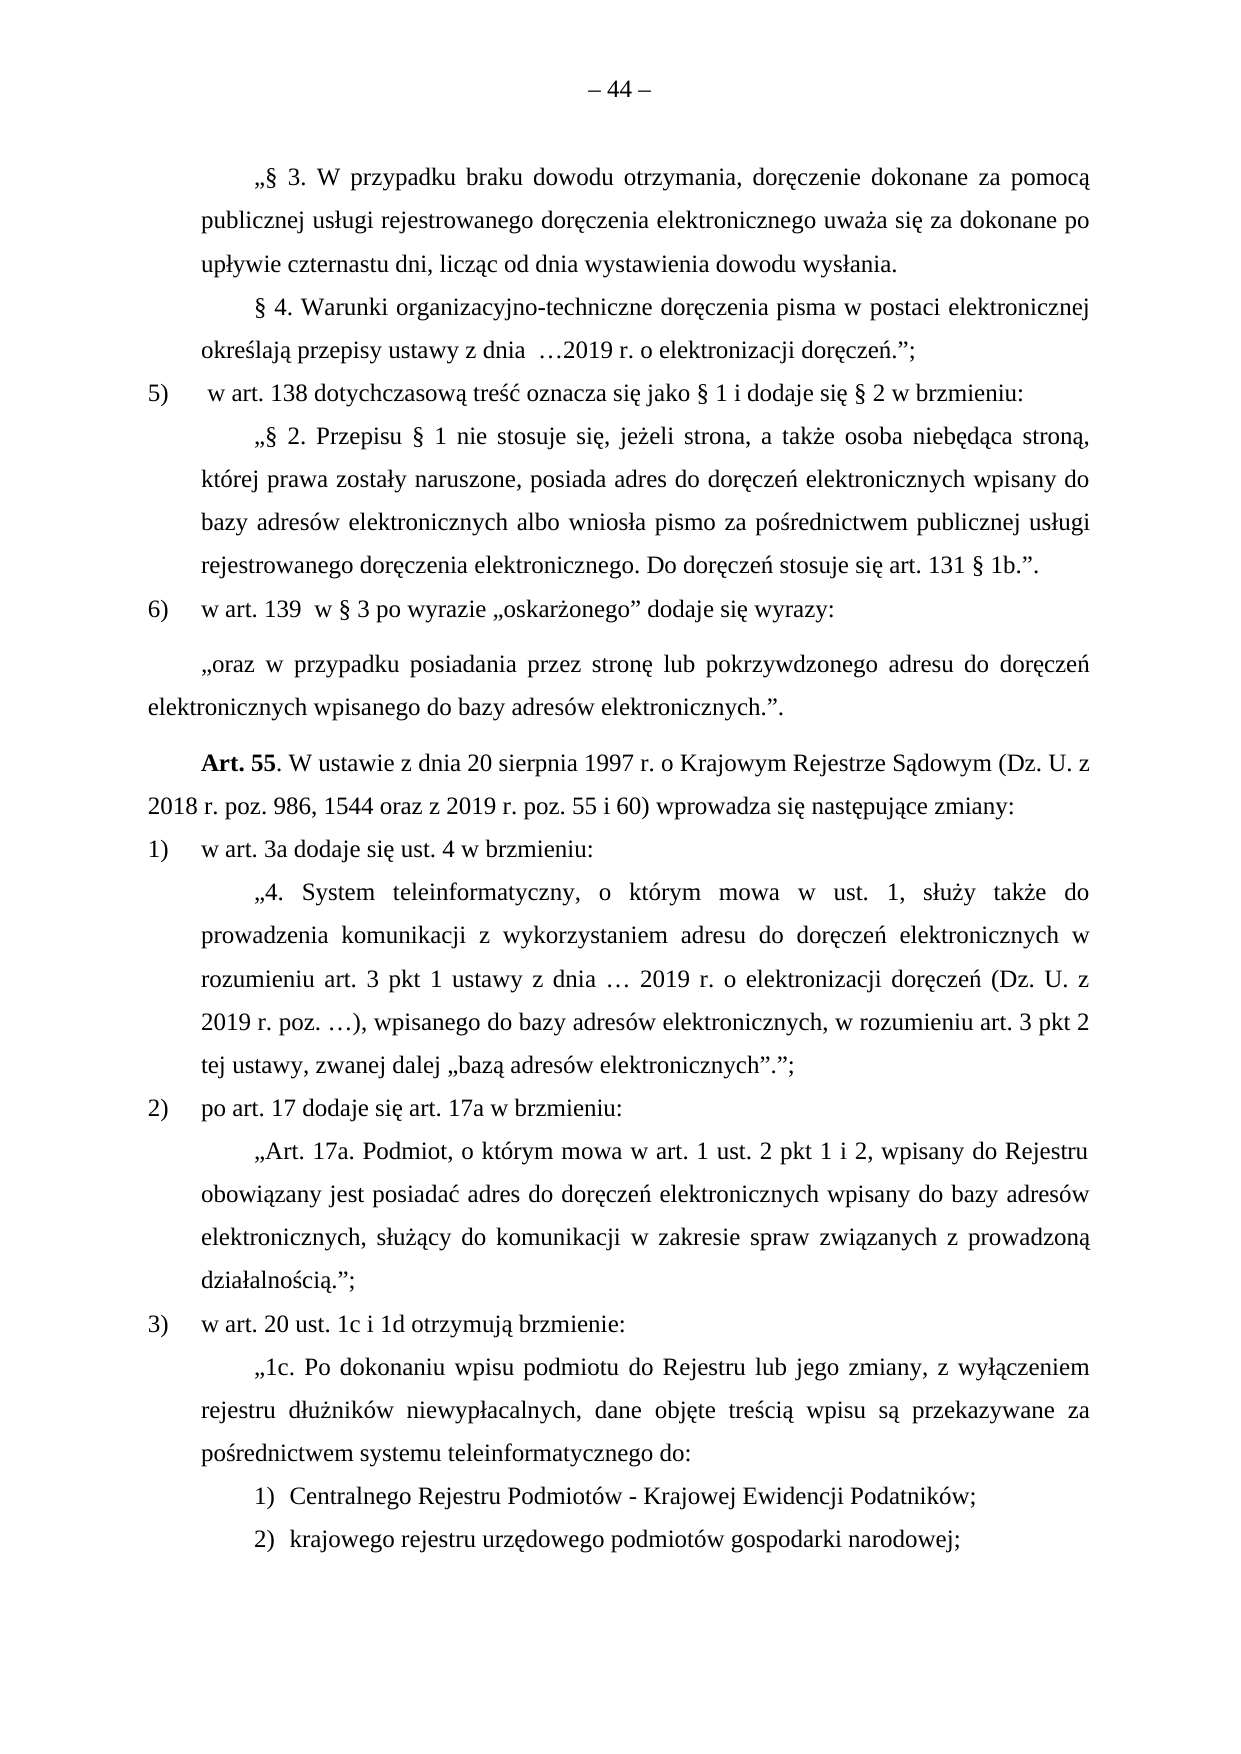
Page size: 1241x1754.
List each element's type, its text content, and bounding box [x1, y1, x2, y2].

text „4. System teleinformatyczny, o którym mowa w ust. 1, służy także do prowadzenia komunikacji z wykorzystaniem adresu do doręczeń elektronicznych w rozumieniu art. 3 pkt 1 ustawy z dnia … 2019 r. o elektronizacji doręczeń (Dz. U. z 2019 r. poz. …), wpisanego do bazy adresów elektronicznych, w rozumieniu art. 3 pkt 2 tej ustawy, zwanej dalej „bazą adresów elektronicznych”.”; [201, 877, 1091, 1079]
text § 4. Warunki organizacyjno-techniczne doręczenia pisma w postaci elektronicznej określają przepisy ustawy z dnia …2019 r. o elektronizacji doręczeń.”; [201, 292, 1091, 364]
text 2) po art. 17 dodaje się art. 17a w brzmieniu: [148, 1093, 1091, 1122]
text 2) krajowego rejestru urzędowego podmiotów gospodarki narodowej; [201, 1524, 1091, 1553]
text 5) w art. 138 dotychczasową treść oznacza się jako § 1 i dodaje się § 2 w brzmieniu: [148, 378, 1091, 407]
text „§ 3. W przypadku braku dowodu otrzymania, doręczenie dokonane za pomocą publicznej usługi rejestrowanego doręczenia elektronicznego uważa się za dokonane po upływie czternastu dni, licząc od dnia wystawienia dowodu wysłania. [201, 162, 1091, 277]
text 3) w art. 20 ust. 1c i 1d otrzymują brzmienie: [148, 1309, 1091, 1337]
text „1c. Po dokonaniu wpisu podmiotu do Rejestru lub jego zmiany, z wyłączeniem rejestru dłużników niewypłacalnych, dane objęte treścią wpisu są przekazywane za pośrednictwem systemu teleinformatycznego do: [201, 1352, 1091, 1467]
text 6) w art. 139 w § 3 po wyrazie „oskarżonego” dodaje się wyrazy: [148, 594, 1091, 622]
text „oraz w przypadku posiadania przez stronę lub pokrzywdzonego adresu do doręczeń elektronicznych wpisanego do bazy adresów elektronicznych.”. [148, 649, 1091, 721]
text „§ 2. Przepisu § 1 nie stosuje się, jeżeli strona, a także osoba niebędąca stroną, której prawa zostały naruszone, posiada adres do doręczeń elektronicznych wpisany do bazy adresów elektronicznych albo wniosła pismo za pośrednictwem publicznej usługi rejestrowanego doręczenia elektronicznego. Do doręczeń stosuje się art. 131 § 1b.”. [201, 421, 1091, 579]
text 1) Centralnego Rejestru Podmiotów - Krajowej Ewidencji Podatników; [201, 1481, 1091, 1510]
text Art. 55. W ustawie z dnia 20 sierpnia 1997 r. o Krajowym Rejestrze Sądowym (Dz. U. z 2018 r. poz. 986, 1544 oraz z 2019 r. poz. 55 i 60) wprowadza się następujące zmiany: [148, 748, 1091, 820]
text „Art. 17a. Podmiot, o którym mowa w art. 1 ust. 2 pkt 1 i 2, wpisany do Rejestru obowiązany jest posiadać adres do doręczeń elektronicznych wpisany do bazy adresów elektronicznych, służący do komunikacji w zakresie spraw związanych z prowadzoną działalnością.”; [201, 1136, 1091, 1294]
text 1) w art. 3a dodaje się ust. 4 w brzmieniu: [148, 834, 1091, 863]
